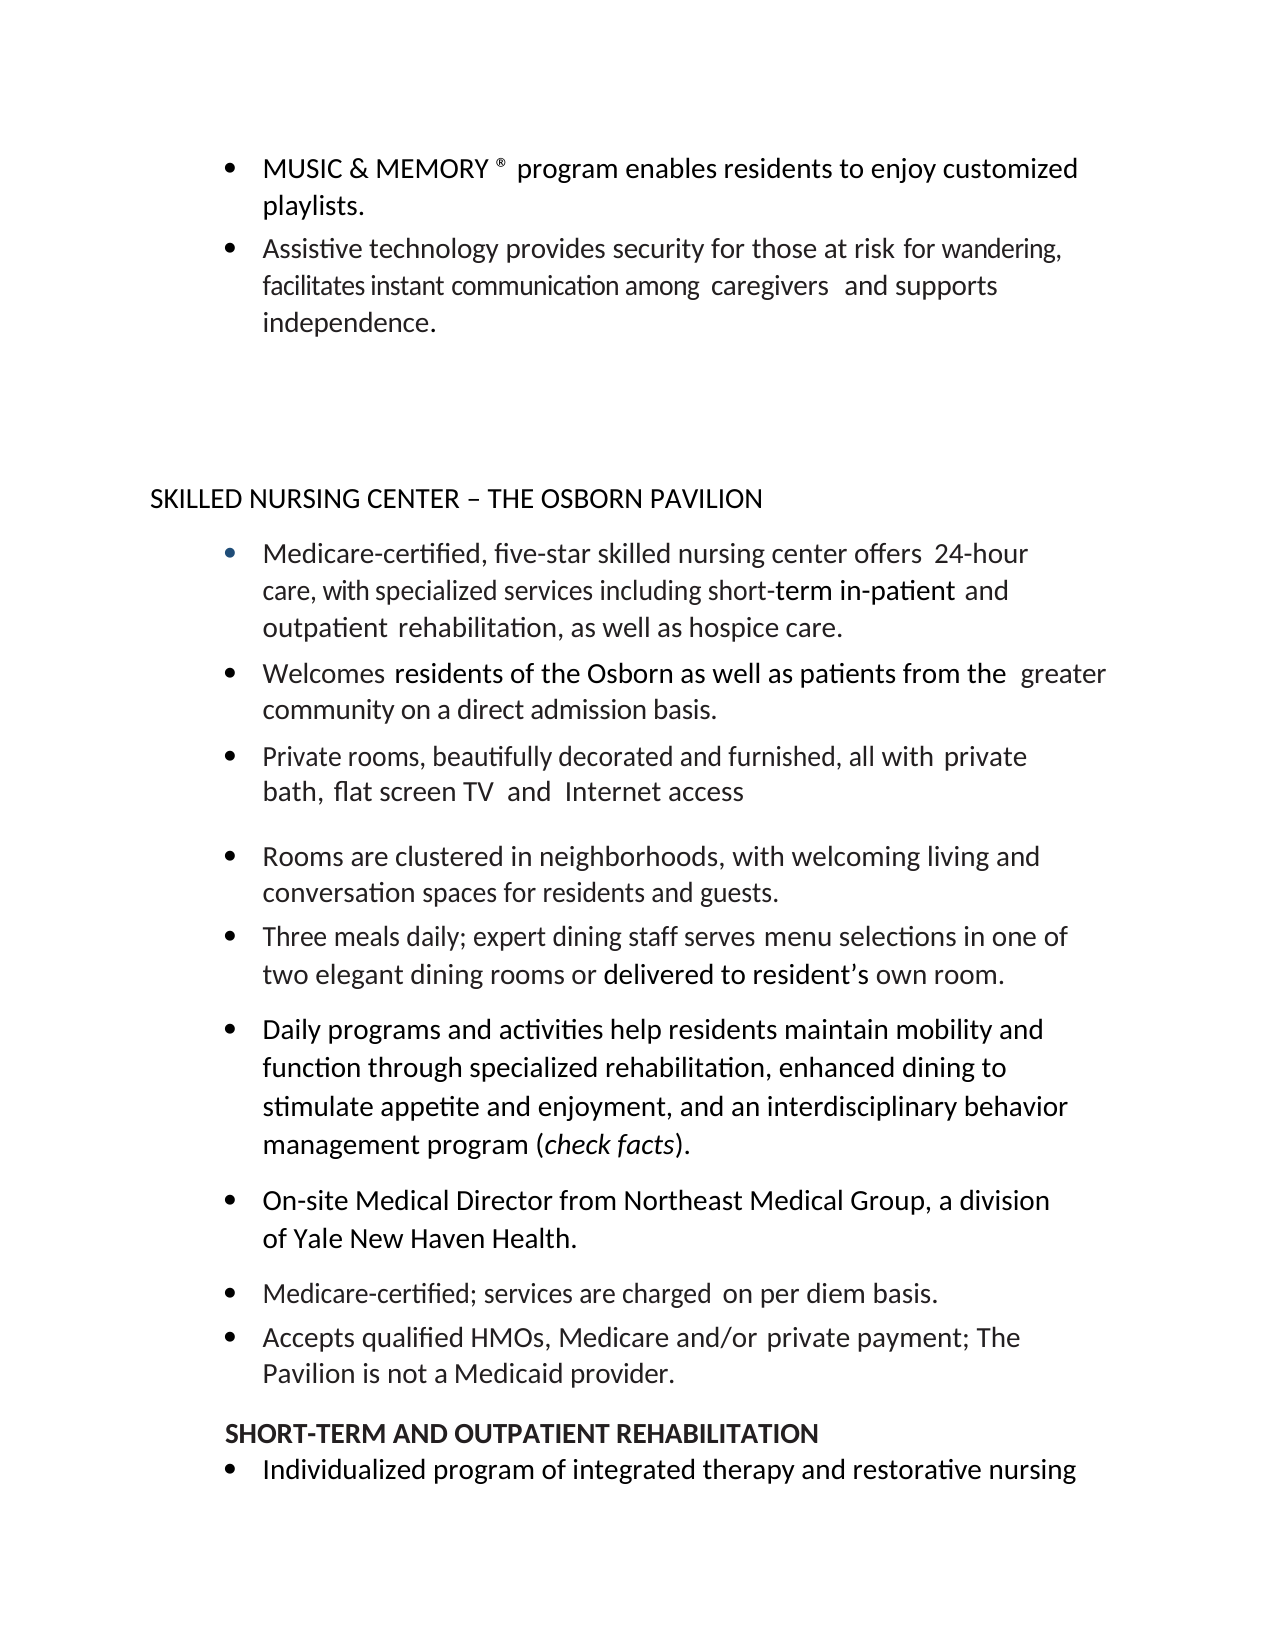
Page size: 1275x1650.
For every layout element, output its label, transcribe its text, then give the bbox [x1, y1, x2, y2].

list Daily programs and activities help residents maintain mobility and function through specialized rehabilitation, enhanced dining to stimulate appetite and enjoyment, and an interdisciplinary behavior management program (check facts). [225, 1011, 1080, 1162]
list Rooms are clustered in neighborhoods, with welcoming living and conversation spaces for residents and guests. [225, 838, 1108, 909]
list Three meals daily; expert dining staff serves menu selections in one of two elegant dining rooms or delivered to resident’s own room. [225, 918, 1080, 992]
text SHORT-TERM AND OUTPATIENT REHABILITATION [150, 1416, 1125, 1451]
list Welcomes residents of the Osborn as well as patients from the greater community on a direct admission basis. [225, 655, 1125, 727]
list Private rooms, beautifully decorated and furnished, all with private bath, flat screen TV and Internet access [225, 738, 1045, 837]
list Accepts qualified HMOs, Medicare and/or private payment; The Pavilion is not a Medicaid provider. [225, 1319, 1056, 1415]
list On-site Medical Director from Northeast Medical Group, a division of Yale New Haven Health. [225, 1182, 1080, 1256]
subtitle Medicare-certified, five-star skilled nursing center offers 24-hour care, with specialized services including short-term in-patient and outpatient rehabilitation, as well as hospice care. [225, 535, 1063, 644]
list MUSIC & MEMORY ® program enables residents to enjoy customized playlists. [225, 150, 1100, 222]
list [225, 1451, 1125, 1487]
list Medicare-certified; services are charged on per diem basis. [225, 1275, 1035, 1311]
list Assistive technology provides security for those at risk for wandering, facilitates instant communication among caregivers and supports independence. [225, 230, 1125, 339]
text SKILLED NURSING CENTER – THE OSBORN PAVILION [150, 480, 1125, 516]
